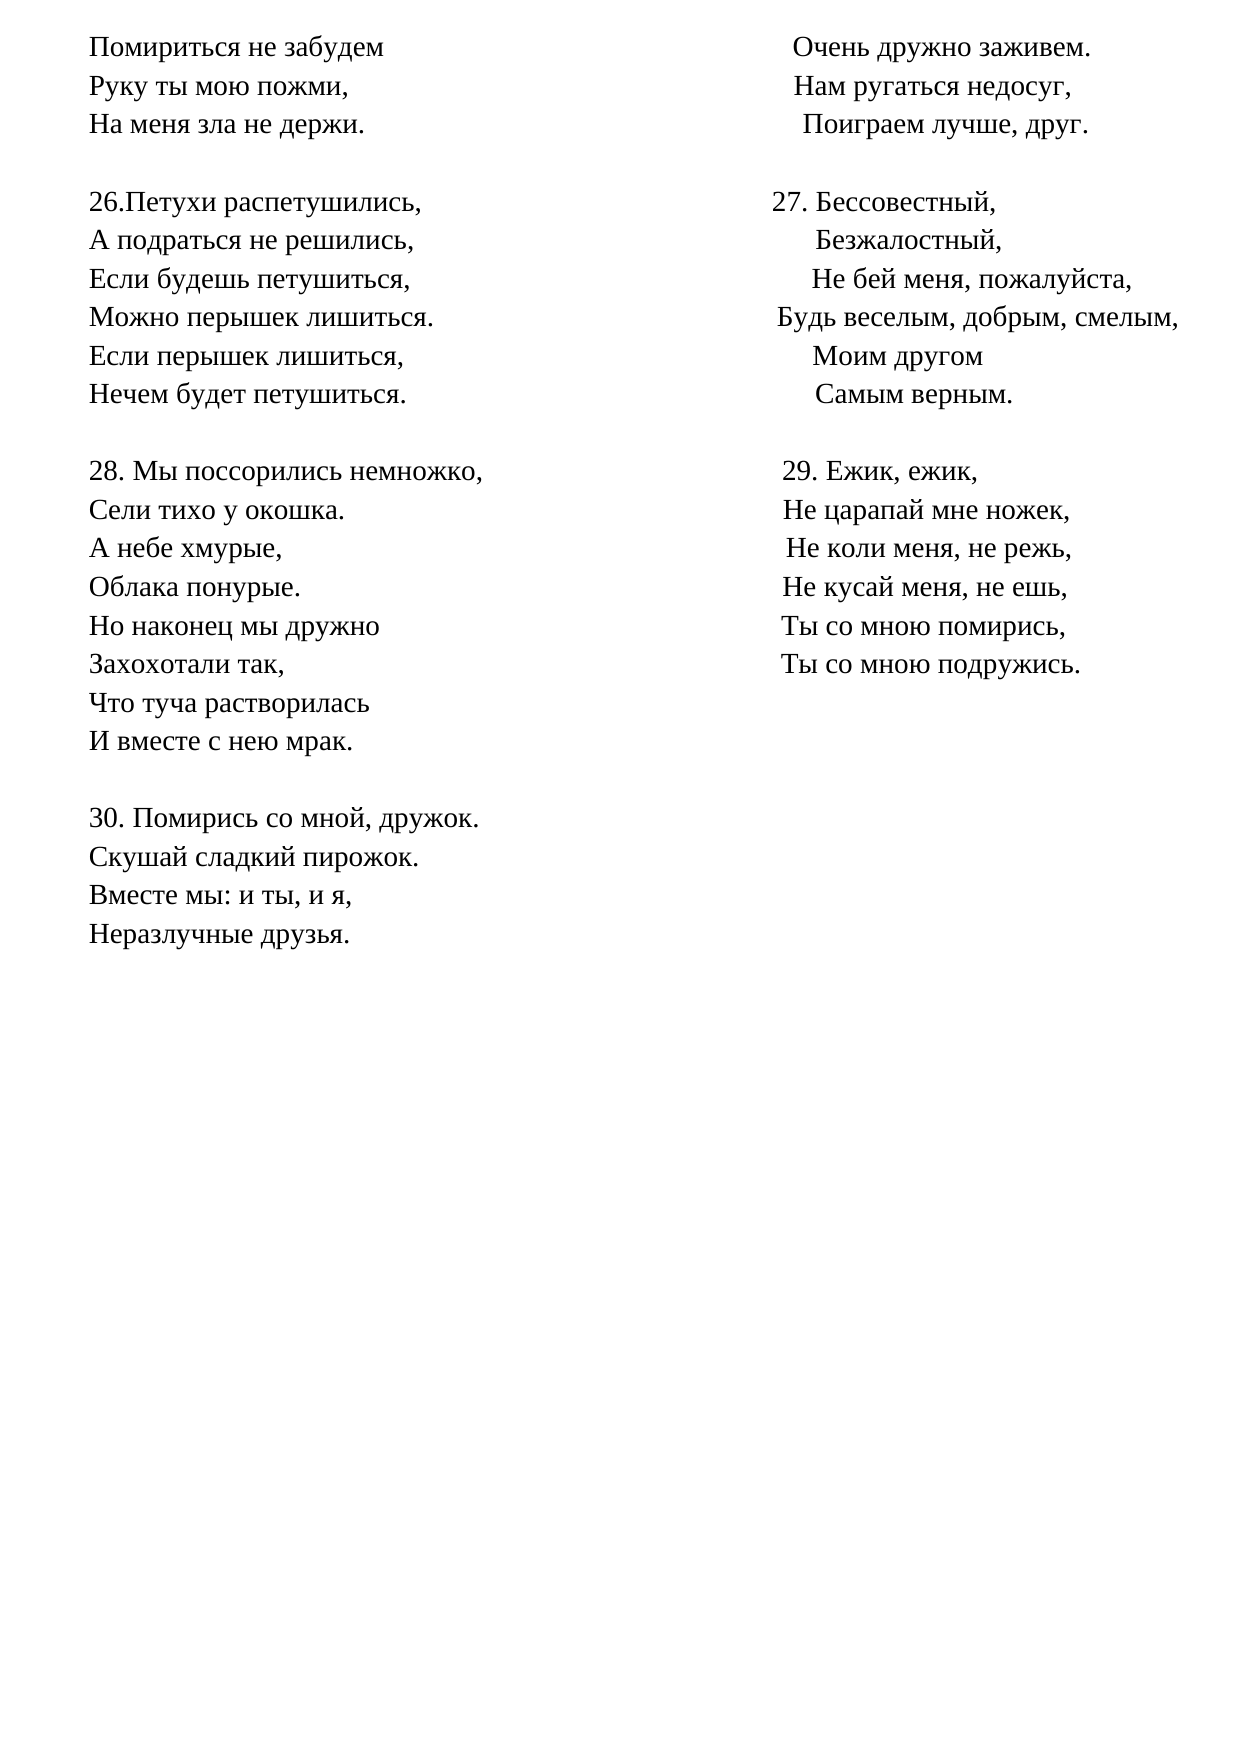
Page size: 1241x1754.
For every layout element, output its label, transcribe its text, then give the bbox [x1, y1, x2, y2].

text 28. Мы поссорились немножко, 29. Ежик, ежик, [59, 453, 1181, 487]
text А небе хмурые, Не коли меня, не режь, [59, 531, 1181, 564]
text Что туча растворилась [59, 685, 1181, 718]
text Вместе мы: и ты, и я, [59, 877, 1181, 911]
text Можно перышек лишиться. Будь веселым, добрым, смелым, [59, 299, 1181, 333]
text Если перышек лишиться, Моим другом [59, 338, 1181, 371]
text 26.Петухи распетушились, 27. Бессовестный, [59, 184, 1181, 217]
text Захохотали так, Ты со мною подружись. [59, 646, 1181, 680]
text А подраться не решились, Безжалостный, [59, 222, 1181, 256]
text Но наконец мы дружно Ты со мною помирись, [59, 608, 1181, 641]
text Нечем будет петушиться. Самым верным. [59, 376, 1181, 410]
text Сели тихо у окошка. Не царапай мне ножек, [59, 492, 1181, 526]
text Неразлучные друзья. [59, 916, 1181, 949]
text Облака понурые. Не кусай меня, не ешь, [59, 569, 1181, 603]
text На меня зла не держи. Поиграем лучше, друг. [59, 107, 1181, 140]
text Скушай сладкий пирожок. [59, 839, 1181, 872]
text И вместе с нею мрак. [59, 723, 1181, 757]
text Если будешь петушиться, Не бей меня, пожалуйста, [59, 261, 1181, 294]
text Руку ты мою пожми, Нам ругаться недосуг, [59, 68, 1181, 102]
text Помириться не забудем Очень дружно заживем. [59, 29, 1181, 63]
text 30. Помирись со мной, дружок. [59, 800, 1181, 834]
